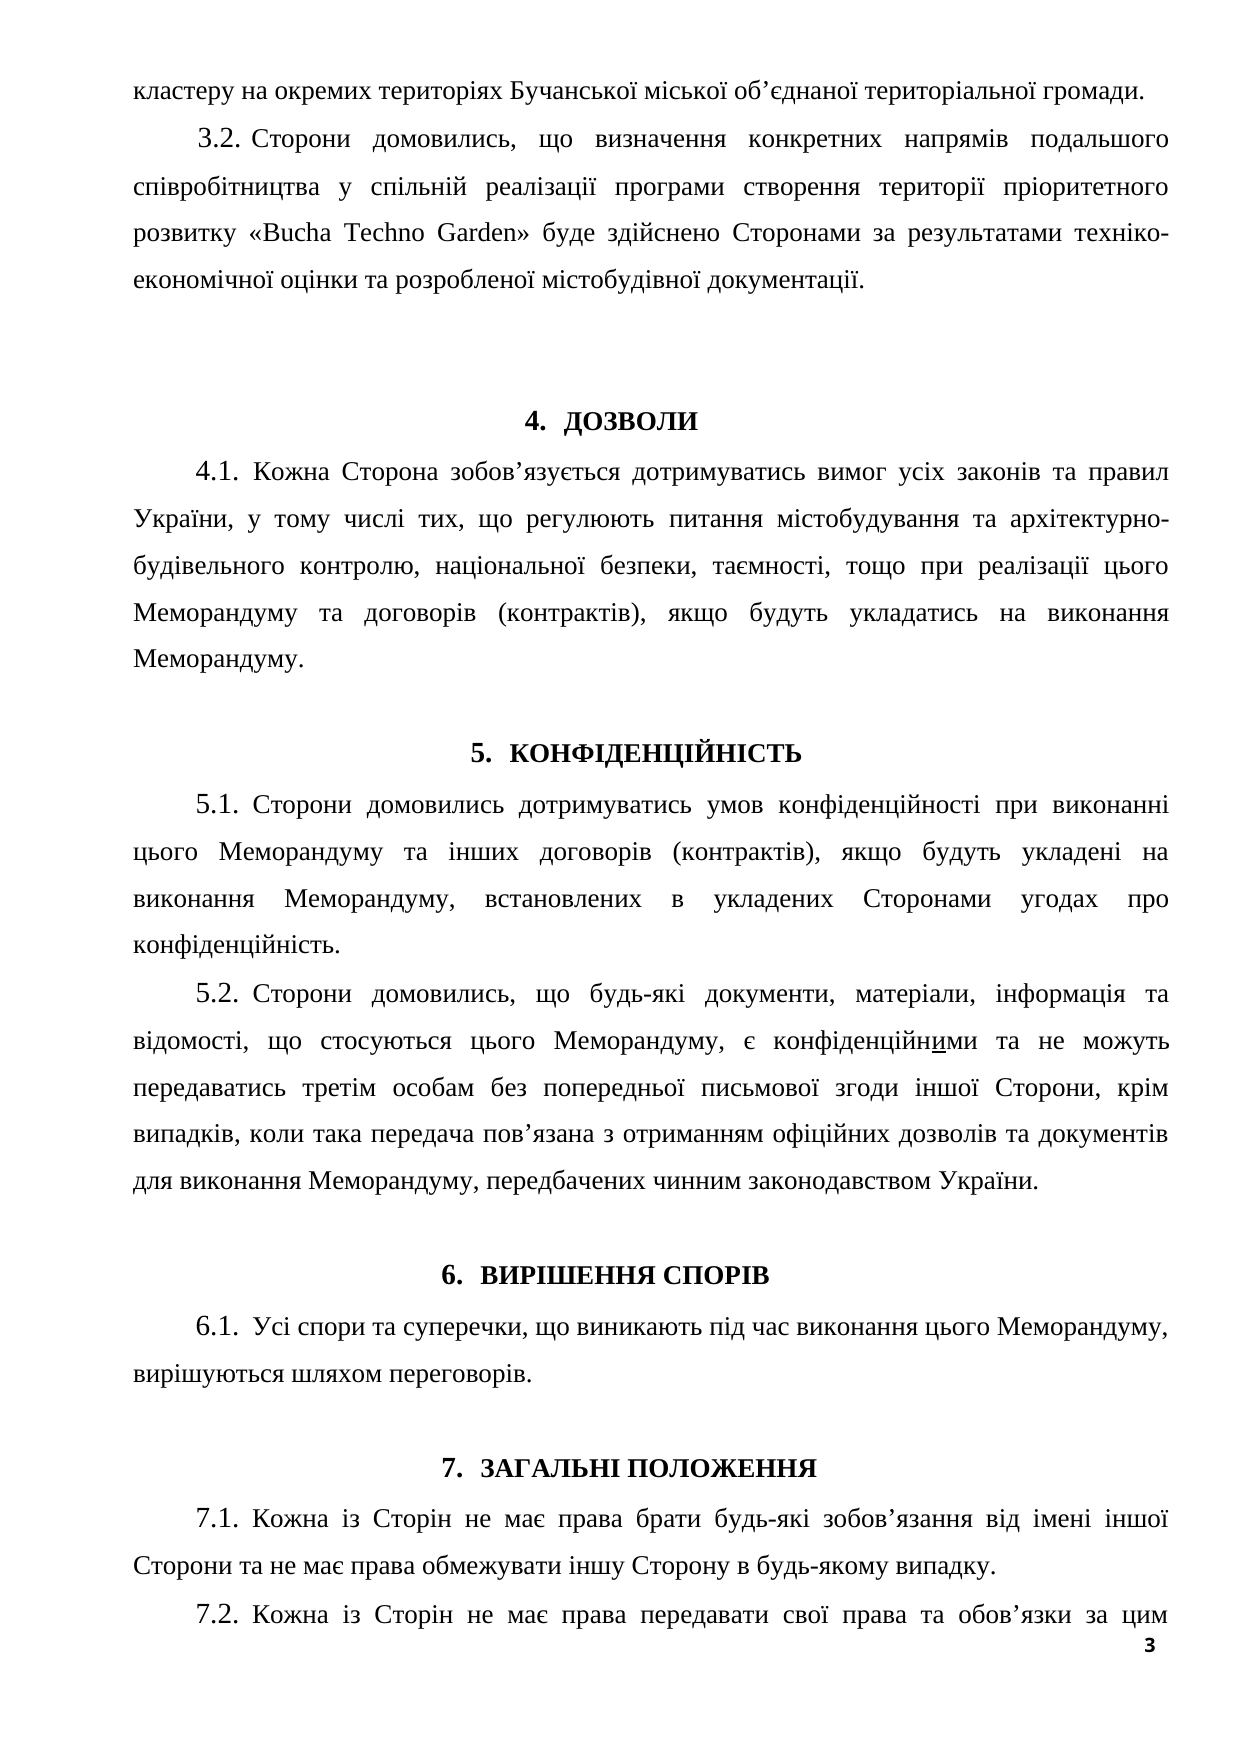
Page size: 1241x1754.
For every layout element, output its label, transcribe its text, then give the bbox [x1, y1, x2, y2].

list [133, 1596, 1170, 1630]
list КОНФІДЕНЦІЙНІСТЬ [470, 736, 1170, 769]
list ЗАГАЛЬНІ ПОЛОЖЕННЯ [441, 1450, 1170, 1484]
list Кожна Сторона зобов’язується дотримуватись вимог усіх законів та правил України, у тому числі тих, що регулюють питання містобудування та архітектурно-будівельного контролю, національної безпеки, таємності, тощо при реалізації цього Меморандуму та договорів (контрактів), якщо будуть укладатись на виконання Меморандуму. [133, 453, 1170, 673]
list Кожна із Сторін не має права брати будь-які зобов’язання від імені іншої Сторони та не має права обмежувати іншу Сторону в будь-якому випадку. [133, 1500, 1170, 1581]
list Сторони домовились, що будь-які документи, матеріали, інформація та відомості, що стосуються цього Меморандуму, є конфіденційними та не можуть передаватись третім особам без попередньої письмової згоди іншої Сторони, крім випадків, коли така передача пов’язана з отриманням офіційних дозволів та документів для виконання Меморандуму, передбачених чинним законодавством України. [133, 975, 1170, 1195]
list Усі спори та суперечки, що виникають під час виконання цього Меморандуму, вирішуються шляхом переговорів. [133, 1308, 1170, 1388]
list Сторони домовились дотримуватись умов конфіденційності при виконанні цього Меморандуму та інших договорів (контрактів), якщо будуть укладені на виконання Меморандуму, встановлених в укладених Сторонами угодах про конфіденційність. [133, 786, 1170, 959]
list ДОЗВОЛИ [524, 403, 1170, 436]
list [133, 74, 1170, 105]
list ВИРІШЕННЯ СПОРІВ [441, 1257, 1170, 1291]
list Сторони домовились, що визначення конкретних напрямів подальшого співробітництва у спільній реалізації програми створення території пріоритетного розвитку «Bucha Techno Garden» буде здійснено Сторонами за результатами техніко-економічної оцінки та розробленої містобудівної документації. [133, 121, 1170, 294]
